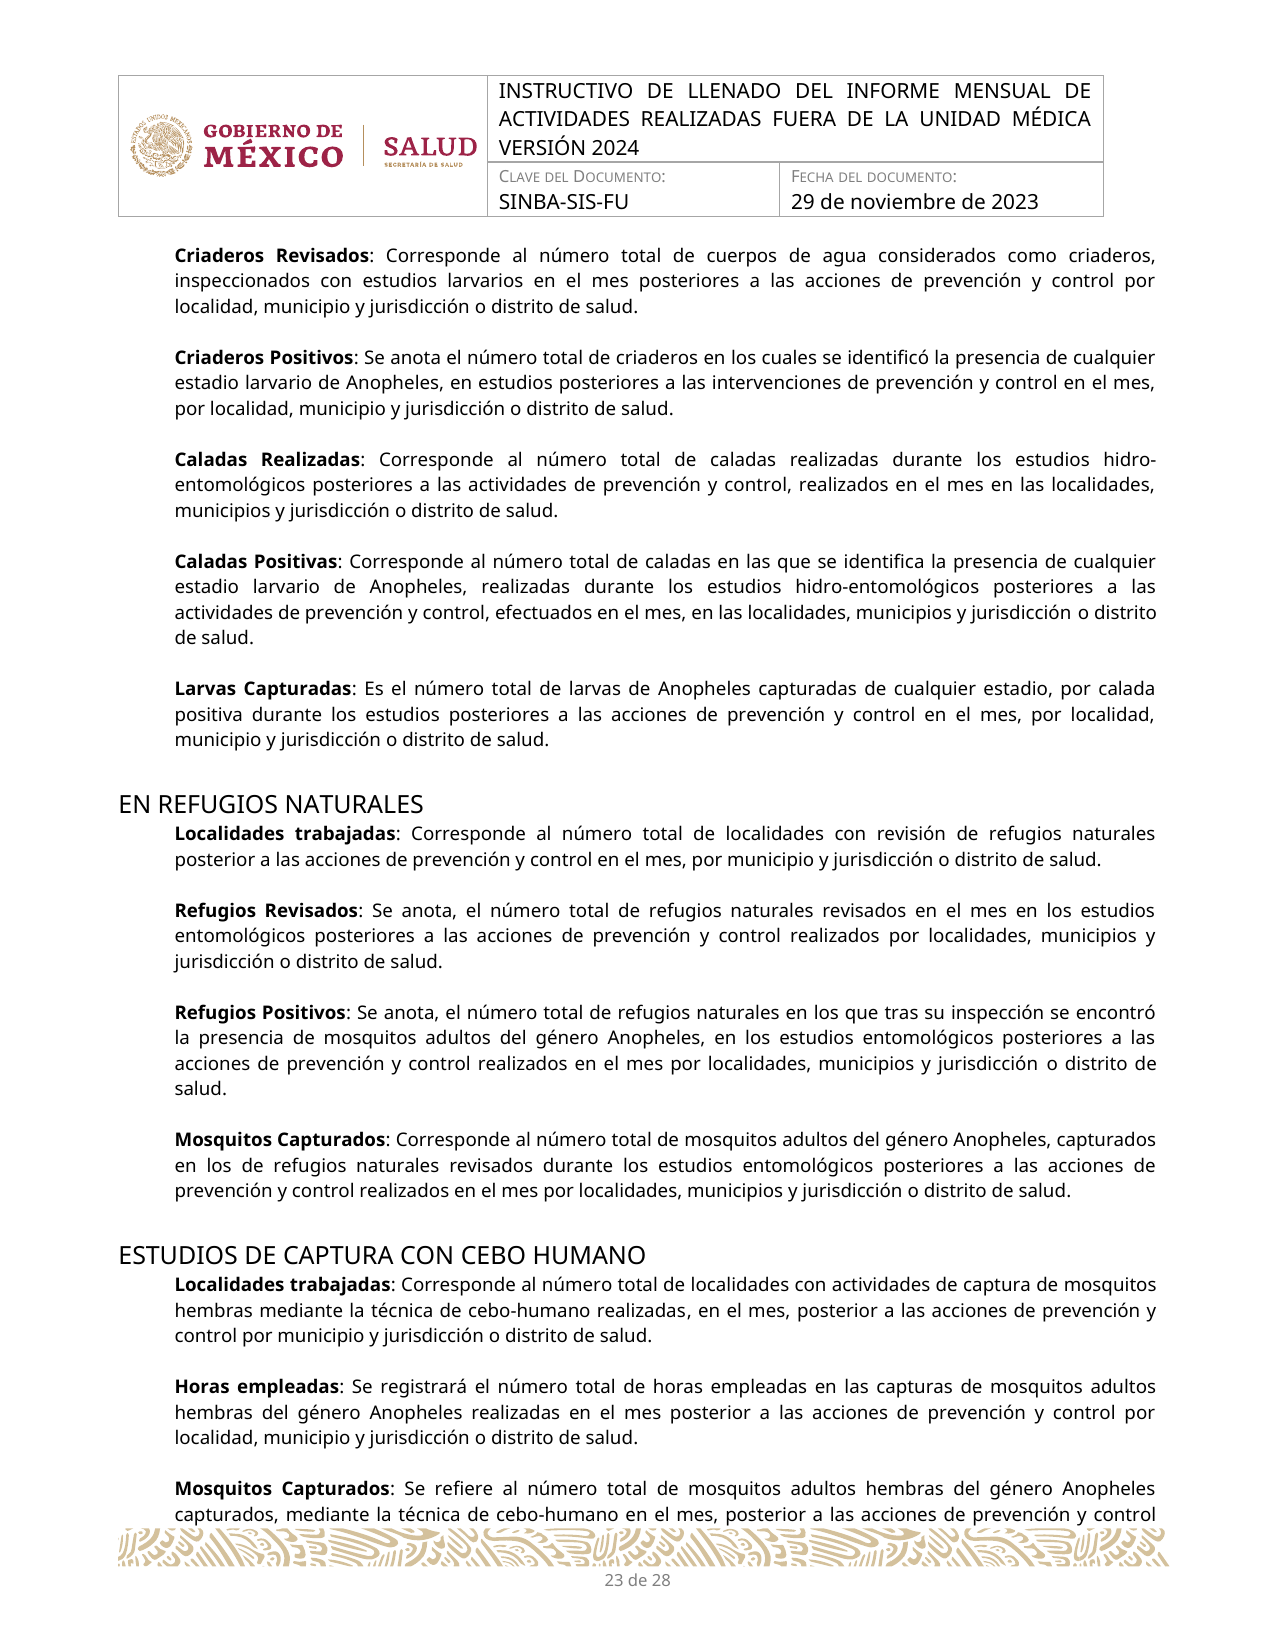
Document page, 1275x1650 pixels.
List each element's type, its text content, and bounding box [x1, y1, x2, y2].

text EN REFUGIOS NATURALES [118, 786, 1157, 820]
text Mosquitos Capturados: Corresponde al número total de mosquitos adultos del género Anopheles, capturados en los de refugios naturales revisados durante los estudios entomológicos posteriores a las acciones de prevención y control realizados en el mes por localidades, municipios y jurisdicción o distrito de salud. [174, 1127, 1157, 1203]
text Criaderos Revisados: Corresponde al número total de cuerpos de agua considerados como criaderos, inspeccionados con estudios larvarios en el mes posteriores a las acciones de prevención y control por localidad, municipio y jurisdicción o distrito de salud. [174, 242, 1157, 318]
text Refugios Positivos: Se anota, el número total de refugios naturales en los que tras su inspección se encontró la presencia de mosquitos adultos del género Anopheles, en los estudios entomológicos posteriores a las acciones de prevención y control realizados en el mes por localidades, municipios y jurisdicción o distrito de salud. [174, 999, 1157, 1101]
text Horas empleadas: Se registrará el número total de horas empleadas en las capturas de mosquitos adultos hembras del género Anopheles realizadas en el mes posterior a las acciones de prevención y control por localidad, municipio y jurisdicción o distrito de salud. [174, 1373, 1157, 1450]
text Localidades trabajadas: Corresponde al número total de localidades con revisión de refugios naturales posterior a las acciones de prevención y control en el mes, por municipio y jurisdicción o distrito de salud. [174, 820, 1157, 871]
text ESTUDIOS DE CAPTURA CON CEBO HUMANO [118, 1237, 1157, 1271]
text Localidades trabajadas: Corresponde al número total de localidades con actividades de captura de mosquitos hembras mediante la técnica de cebo-humano realizadas, en el mes, posterior a las acciones de prevención y control por municipio y jurisdicción o distrito de salud. [174, 1271, 1157, 1348]
text Caladas Realizadas: Corresponde al número total de caladas realizadas durante los estudios hidro-entomológicos posteriores a las actividades de prevención y control, realizados en el mes en las localidades, municipios y jurisdicción o distrito de salud. [174, 446, 1157, 523]
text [174, 1476, 1157, 1527]
text Criaderos Positivos: Se anota el número total de criaderos en los cuales se identificó la presencia de cualquier estadio larvario de Anopheles, en estudios posteriores a las intervenciones de prevención y control en el mes, por localidad, municipio y jurisdicción o distrito de salud. [174, 344, 1157, 421]
text Refugios Revisados: Se anota, el número total de refugios naturales revisados en el mes en los estudios entomológicos posteriores a las acciones de prevención y control realizados por localidades, municipios y jurisdicción o distrito de salud. [174, 897, 1157, 973]
text Caladas Positivas: Corresponde al número total de caladas en las que se identifica la presencia de cualquier estadio larvario de Anopheles, realizadas durante los estudios hidro-entomológicos posteriores a las actividades de prevención y control, efectuados en el mes, en las localidades, municipios y jurisdicción o distrito de salud. [174, 548, 1157, 650]
text Larvas Capturadas: Es el número total de larvas de Anopheles capturadas de cualquier estadio, por calada positiva durante los estudios posteriores a las acciones de prevención y control en el mes, por localidad, municipio y jurisdicción o distrito de salud. [174, 676, 1157, 752]
